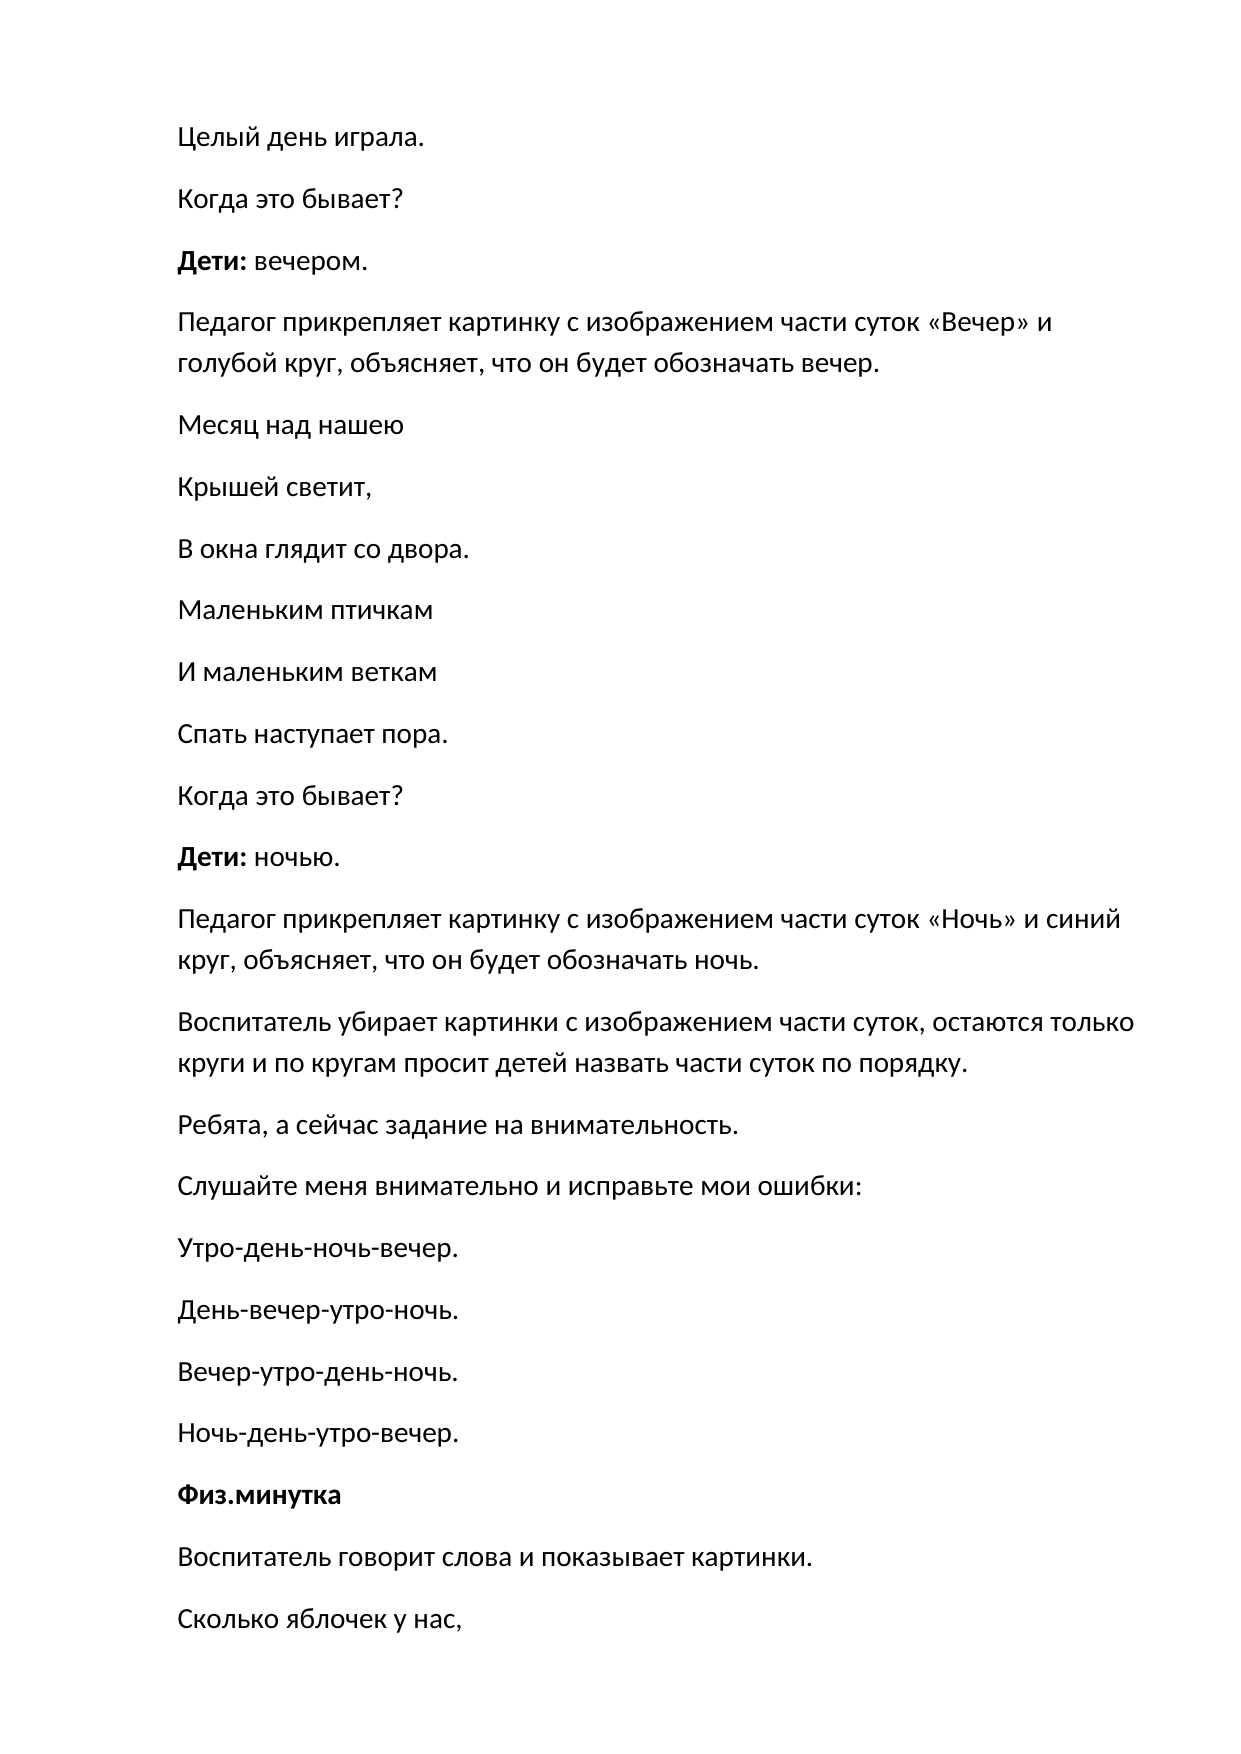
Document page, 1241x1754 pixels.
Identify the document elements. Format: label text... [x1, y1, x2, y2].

text Маленьким птичкам [177, 591, 1152, 627]
text Слушайте меня внимательно и исправьте мои ошибки: [177, 1167, 1152, 1203]
text Месяц над нашею [177, 406, 1152, 442]
text Ребята, а сейчас задание на внимательность. [177, 1106, 1152, 1141]
text Когда это бывает? [177, 180, 1152, 216]
text Воспитатель говорит слова и показывает картинки. [177, 1538, 1152, 1574]
text Вечер-утро-день-ночь. [177, 1353, 1152, 1388]
text Спать наступает пора. [177, 715, 1152, 751]
text В окна глядит со двора. [177, 530, 1152, 565]
text Целый день играла. [177, 118, 1152, 154]
text День-вечер-утро-ночь. [177, 1291, 1152, 1327]
text Педагог прикрепляет картинку с изображением части суток «Ночь» и синий круг, объясняет, что он будет обозначать ночь. [177, 900, 1152, 977]
text Физ.минутка [177, 1476, 1152, 1512]
text Крышей светит, [177, 468, 1152, 503]
text Дети: вечером. [177, 242, 1152, 277]
text Воспитатель убирает картинки с изображением части суток, остаются только круги и по кругам просит детей назвать части суток по порядку. [177, 1003, 1152, 1079]
text Сколько яблочек у нас, [177, 1600, 1152, 1636]
text Дети: ночью. [177, 838, 1152, 874]
text И маленьким веткам [177, 653, 1152, 689]
text Когда это бывает? [177, 777, 1152, 812]
text Утро-день-ночь-вечер. [177, 1229, 1152, 1265]
text Педагог прикрепляет картинку с изображением части суток «Вечер» и голубой круг, объясняет, что он будет обозначать вечер. [177, 303, 1152, 380]
text Ночь-день-утро-вечер. [177, 1414, 1152, 1450]
